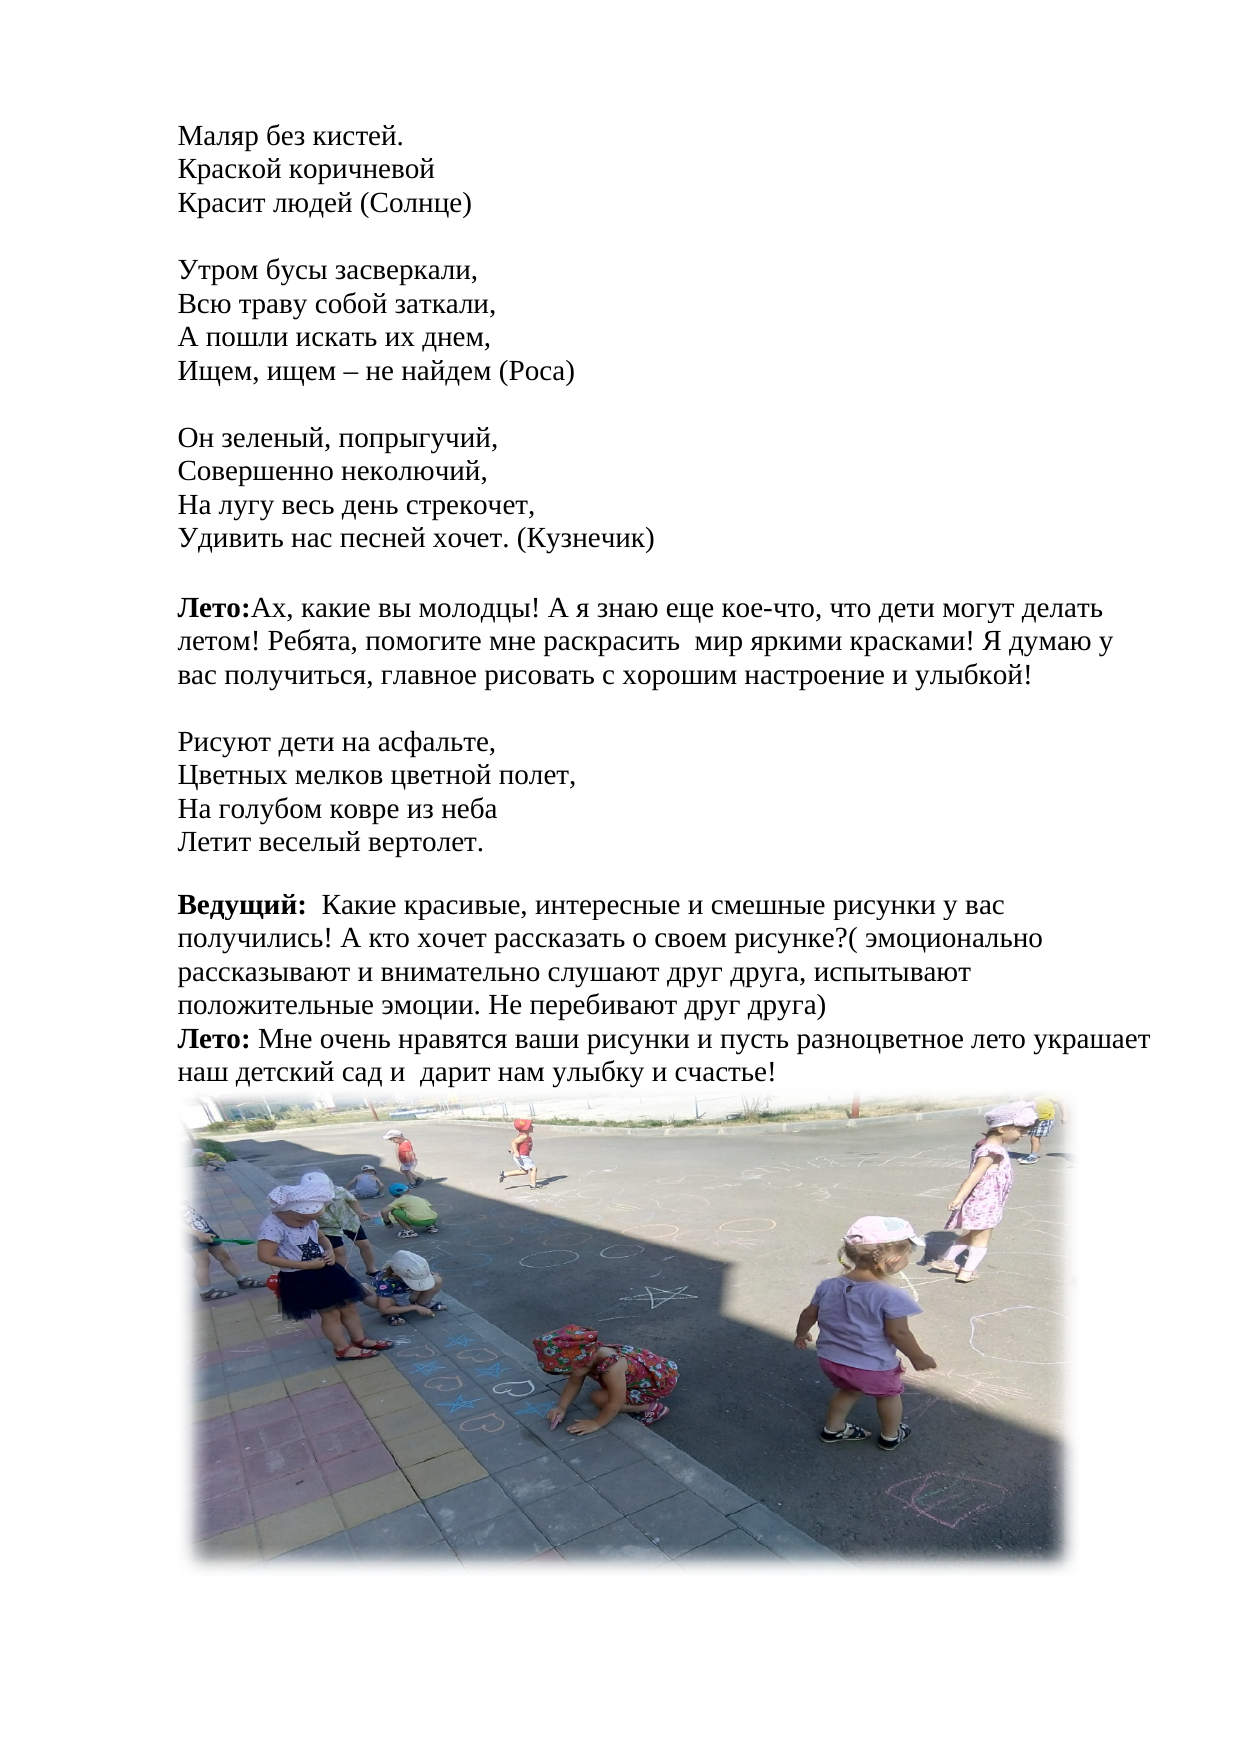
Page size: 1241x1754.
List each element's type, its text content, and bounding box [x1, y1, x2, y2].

text Красит людей (Солнце) [177, 185, 1152, 219]
text Всю траву собой заткали, [177, 286, 1152, 319]
text Совершенно неколючий, [177, 453, 1152, 487]
text Рисуют дети на асфальте, Цветных мелков цветной полет, На голубом ковре из неба Летит веселый вертолет. [177, 724, 1152, 887]
text Утром бусы засверкали, [177, 252, 1152, 286]
text А пошли искать их днем, [177, 319, 1152, 353]
text Ведущий: Какие красивые, интересные и смешные рисунки у вас получились! А кто хочет рассказать о своем рисунке?( эмоционально рассказывают и внимательно слушают друг друга, испытывают положительные эмоции. Не перебивают друг друга) Лето: Мне очень нравятся ваши рисунки и пусть разноцветное лето украшает наш детский сад и дарит нам улыбку и счастье! [177, 887, 1152, 1088]
text Ищем, ищем – не найдем (Роса) [177, 353, 1152, 386]
text На лугу весь день стрекочет, [177, 487, 1152, 521]
text Он зеленый, попрыгучий, [177, 420, 1152, 453]
text Маляр без кистей. [177, 118, 1152, 152]
text Краской коричневой [177, 152, 1152, 185]
picture [207, 1118, 1051, 1548]
text Удивить нас песней хочет. (Кузнечик) [177, 521, 1152, 554]
